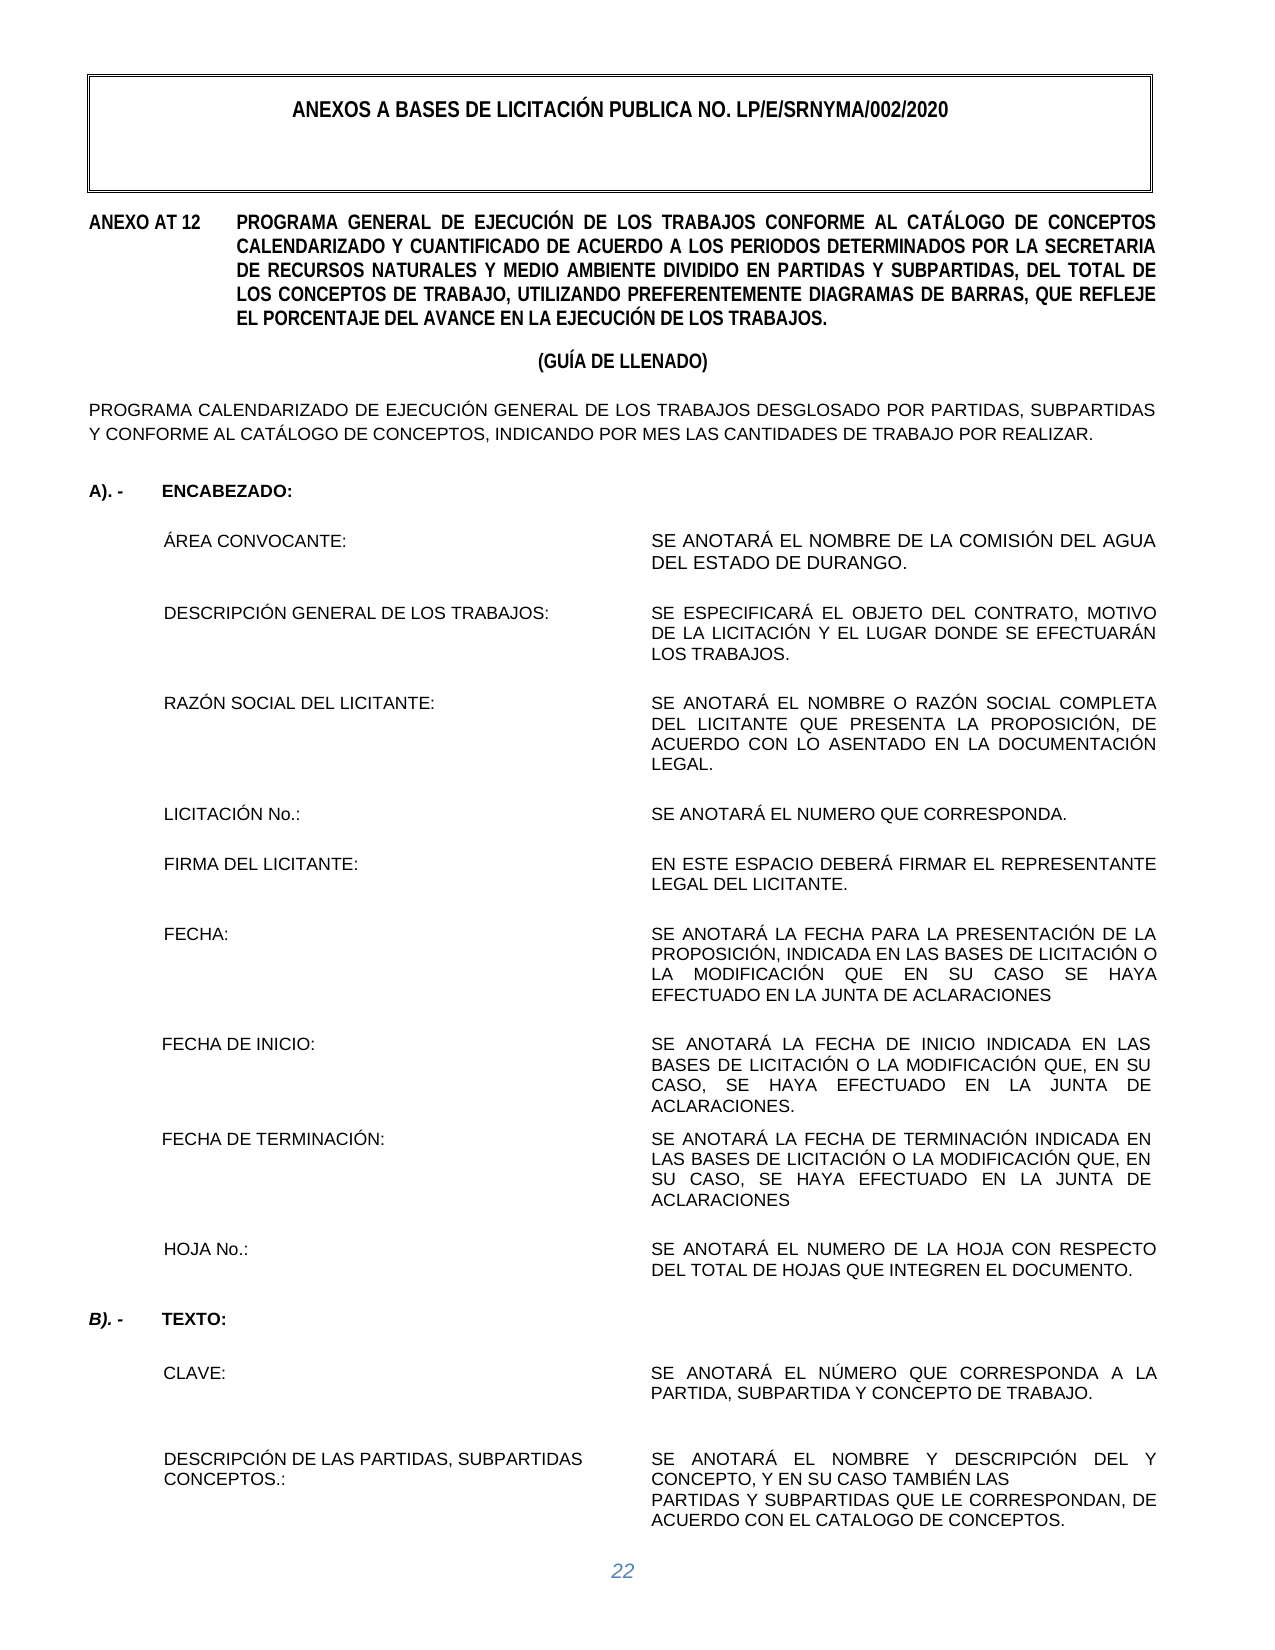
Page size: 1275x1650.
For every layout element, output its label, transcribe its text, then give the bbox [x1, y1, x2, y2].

text HOJA No.: SE ANOTARÁ EL NUMERO DE LA HOJA CON RESPECTO DEL TOTAL DE HOJAS QUE INTEGREN EL DOCUMENTO. [164, 1239, 1157, 1280]
text PROGRAMA CALENDARIZADO DE EJECUCIÓN GENERAL DE LOS TRABAJOS DESGLOSADO POR PARTIDAS, SUBPARTIDAS Y CONFORME AL CATÁLOGO DE CONCEPTOS, INDICANDO POR MES LAS CANTIDADES DE TRABAJO POR REALIZAR. [89, 397, 1157, 445]
text FIRMA DEL LICITANTE: EN ESTE ESPACIO DEBERÁ FIRMAR EL REPRESENTANTE LEGAL DEL LICITANTE. [164, 853, 1157, 894]
text PARTIDAS Y SUBPARTIDAS QUE LE CORRESPONDAN, DE ACUERDO CON EL CATALOGO DE CONCEPTOS. [651, 1489, 1157, 1530]
text A). - ENCABEZADO: [89, 476, 1152, 501]
text ÁREA CONVOCANTE: SE ANOTARÁ EL NOMBRE DE LA COMISIÓN DEL AGUA DEL ESTADO DE DURANGO. [164, 530, 1157, 573]
text FECHA DE INICIO: SE ANOTARÁ LA FECHA DE INICIO INDICADA EN LAS BASES DE LICITACIÓN O LA MODIFICACIÓN QUE, EN SU CASO, SE HAYA EFECTUADO EN LA JUNTA DE ACLARACIONES. [162, 1034, 1152, 1116]
text LICITACIÓN No.: SE ANOTARÁ EL NUMERO QUE CORRESPONDA. [164, 804, 1157, 824]
text RAZÓN SOCIAL DEL LICITANTE: SE ANOTARÁ EL NOMBRE O RAZÓN SOCIAL COMPLETA DEL LICITANTE QUE PRESENTA LA PROPOSICIÓN, DE ACUERDO CON LO ASENTADO EN LA DOCUMENTACIÓN LEGAL. [164, 693, 1157, 774]
text CLAVE: SE ANOTARÁ EL NÚMERO QUE CORRESPONDA A LA PARTIDA, SUBPARTIDA Y CONCEPTO DE TRABAJO. [163, 1362, 1157, 1403]
text DESCRIPCIÓN DE LAS PARTIDAS, SUBPARTIDAS SE ANOTARÁ EL NOMBRE Y DESCRIPCIÓN DEL Y CONCEPTOS.: CONCEPTO, Y EN SU CASO TAMBIÉN LAS [164, 1449, 1157, 1489]
text B). - TEXTO: [89, 1309, 1157, 1329]
text FECHA: SE ANOTARÁ LA FECHA PARA LA PRESENTACIÓN DE LA PROPOSICIÓN, INDICADA EN LAS BASES DE LICITACIÓN O LA MODIFICACIÓN QUE EN SU CASO SE HAYA EFECTUADO EN LA JUNTA DE ACLARACIONES [164, 923, 1157, 1005]
text DESCRIPCIÓN GENERAL DE LOS TRABAJOS: SE ESPECIFICARÁ EL OBJETO DEL CONTRATO, MOTIVO DE LA LICITACIÓN Y EL LUGAR DONDE SE EFECTUARÁN LOS TRABAJOS. [164, 602, 1157, 664]
text FECHA DE TERMINACIÓN: SE ANOTARÁ LA FECHA DE TERMINACIÓN INDICADA EN LAS BASES DE LICITACIÓN O LA MODIFICACIÓN QUE, EN SU CASO, SE HAYA EFECTUADO EN LA JUNTA DE ACLARACIONES [162, 1128, 1152, 1210]
